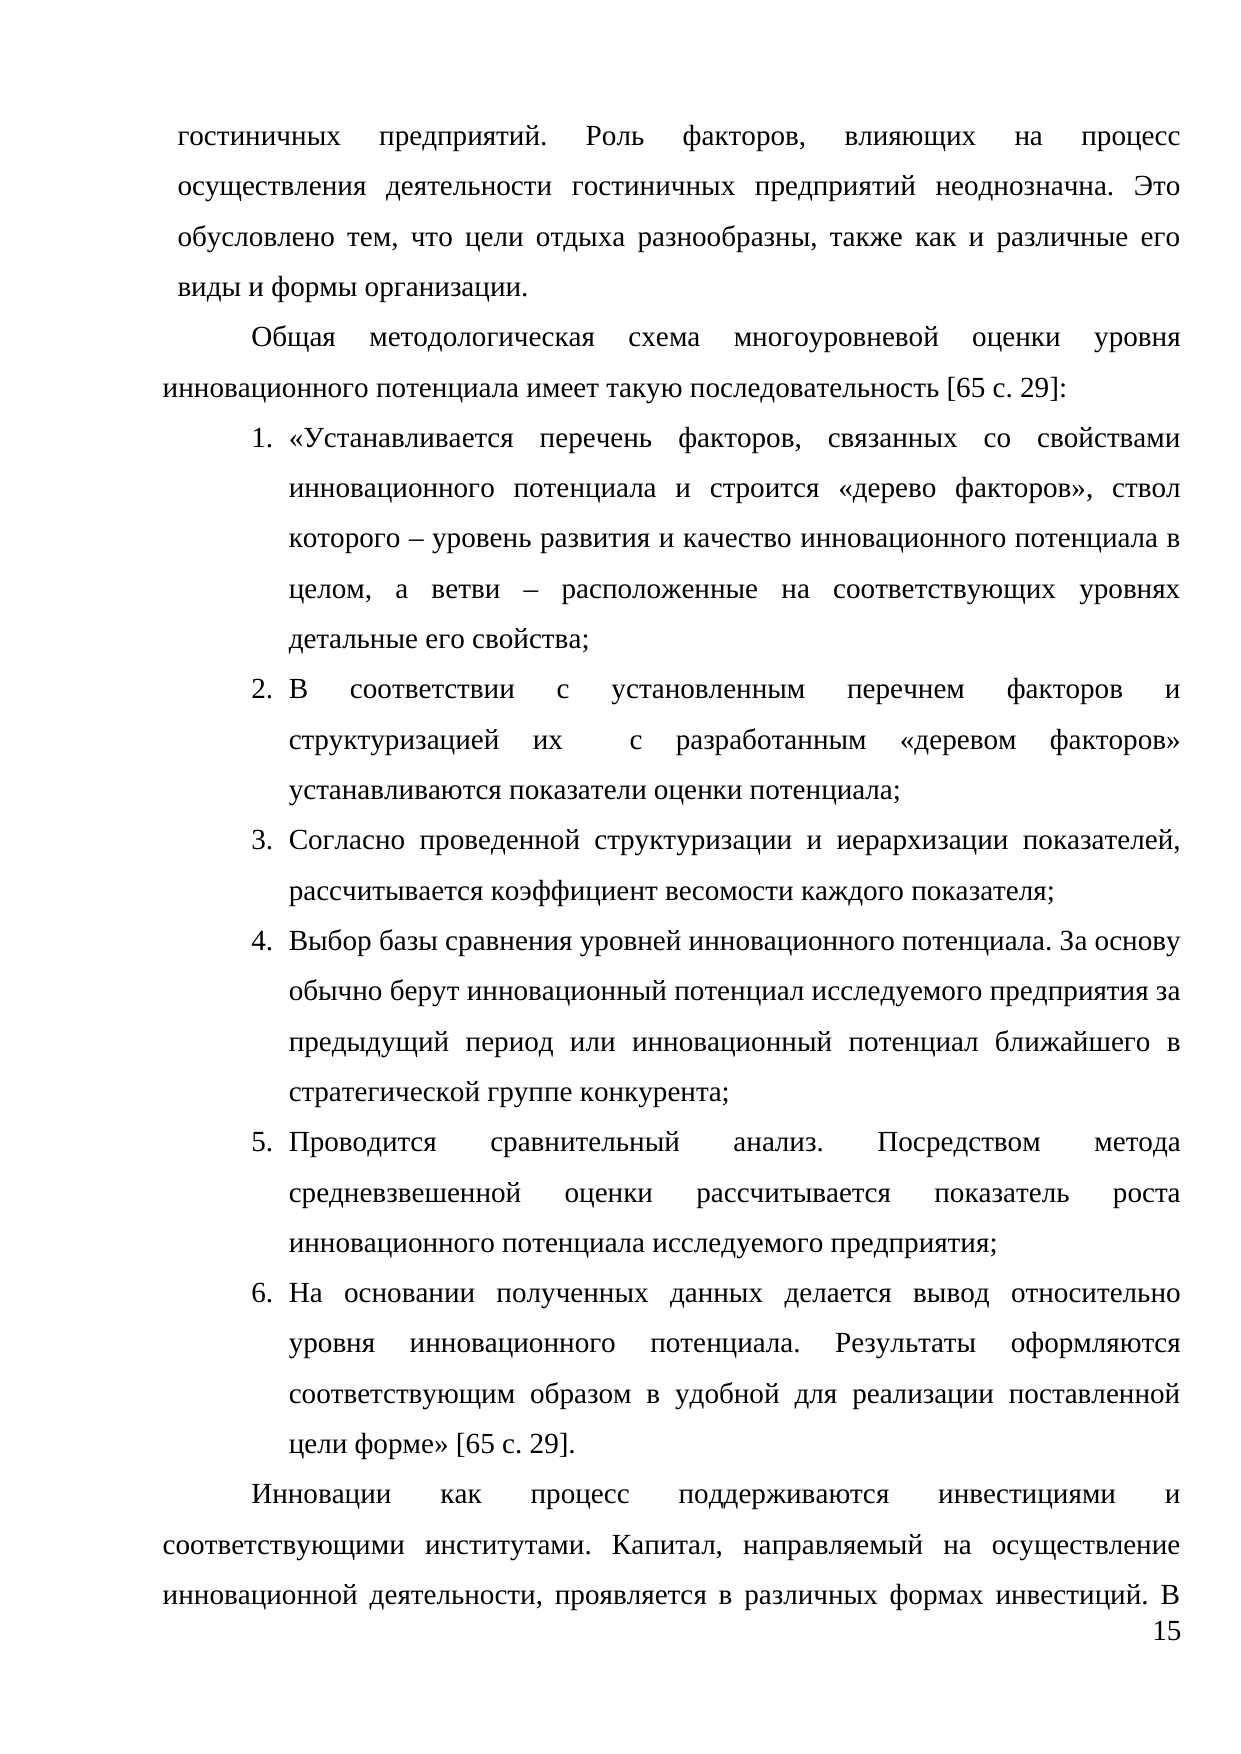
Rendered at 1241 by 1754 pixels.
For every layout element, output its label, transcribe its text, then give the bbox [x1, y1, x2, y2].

list Проводится сравнительный анализ. Посредством метода средневзвешенной оценки рассчитывается показатель роста инновационного потенциала исследуемого предприятия; [251, 1124, 1181, 1258]
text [177, 118, 1181, 303]
list На основании полученных данных делается вывод относительно уровня инновационного потенциала. Результаты оформляются соответствующим образом в удобной для реализации поставленной цели форме» [65 с. 29]. [251, 1275, 1181, 1460]
list «Устанавливается перечень факторов, связанных со свойствами инновационного потенциала и строится «дерево факторов», ствол которого – уровень развития и качество инновационного потенциала в целом, а ветви – расположенные на соответствующих уровнях детальные его свойства; [251, 420, 1181, 655]
text Общая методологическая схема многоуровневой оценки уровня инновационного потенциала имеет такую последовательность [65 с. 29]: [162, 319, 1181, 403]
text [162, 1477, 1181, 1611]
list Согласно проведенной структуризации и иерархизации показателей, рассчитывается коэффициент весомости каждого показателя; [251, 822, 1181, 906]
list В соответствии с установленным перечнем факторов и структуризацией их с разработанным «деревом факторов» устанавливаются показатели оценки потенциала; [251, 672, 1181, 806]
list Выбор базы сравнения уровней инновационного потенциала. За основу обычно берут инновационный потенциал исследуемого предприятия за предыдущий период или инновационный потенциал ближайшего в стратегической группе конкурента; [251, 923, 1181, 1108]
